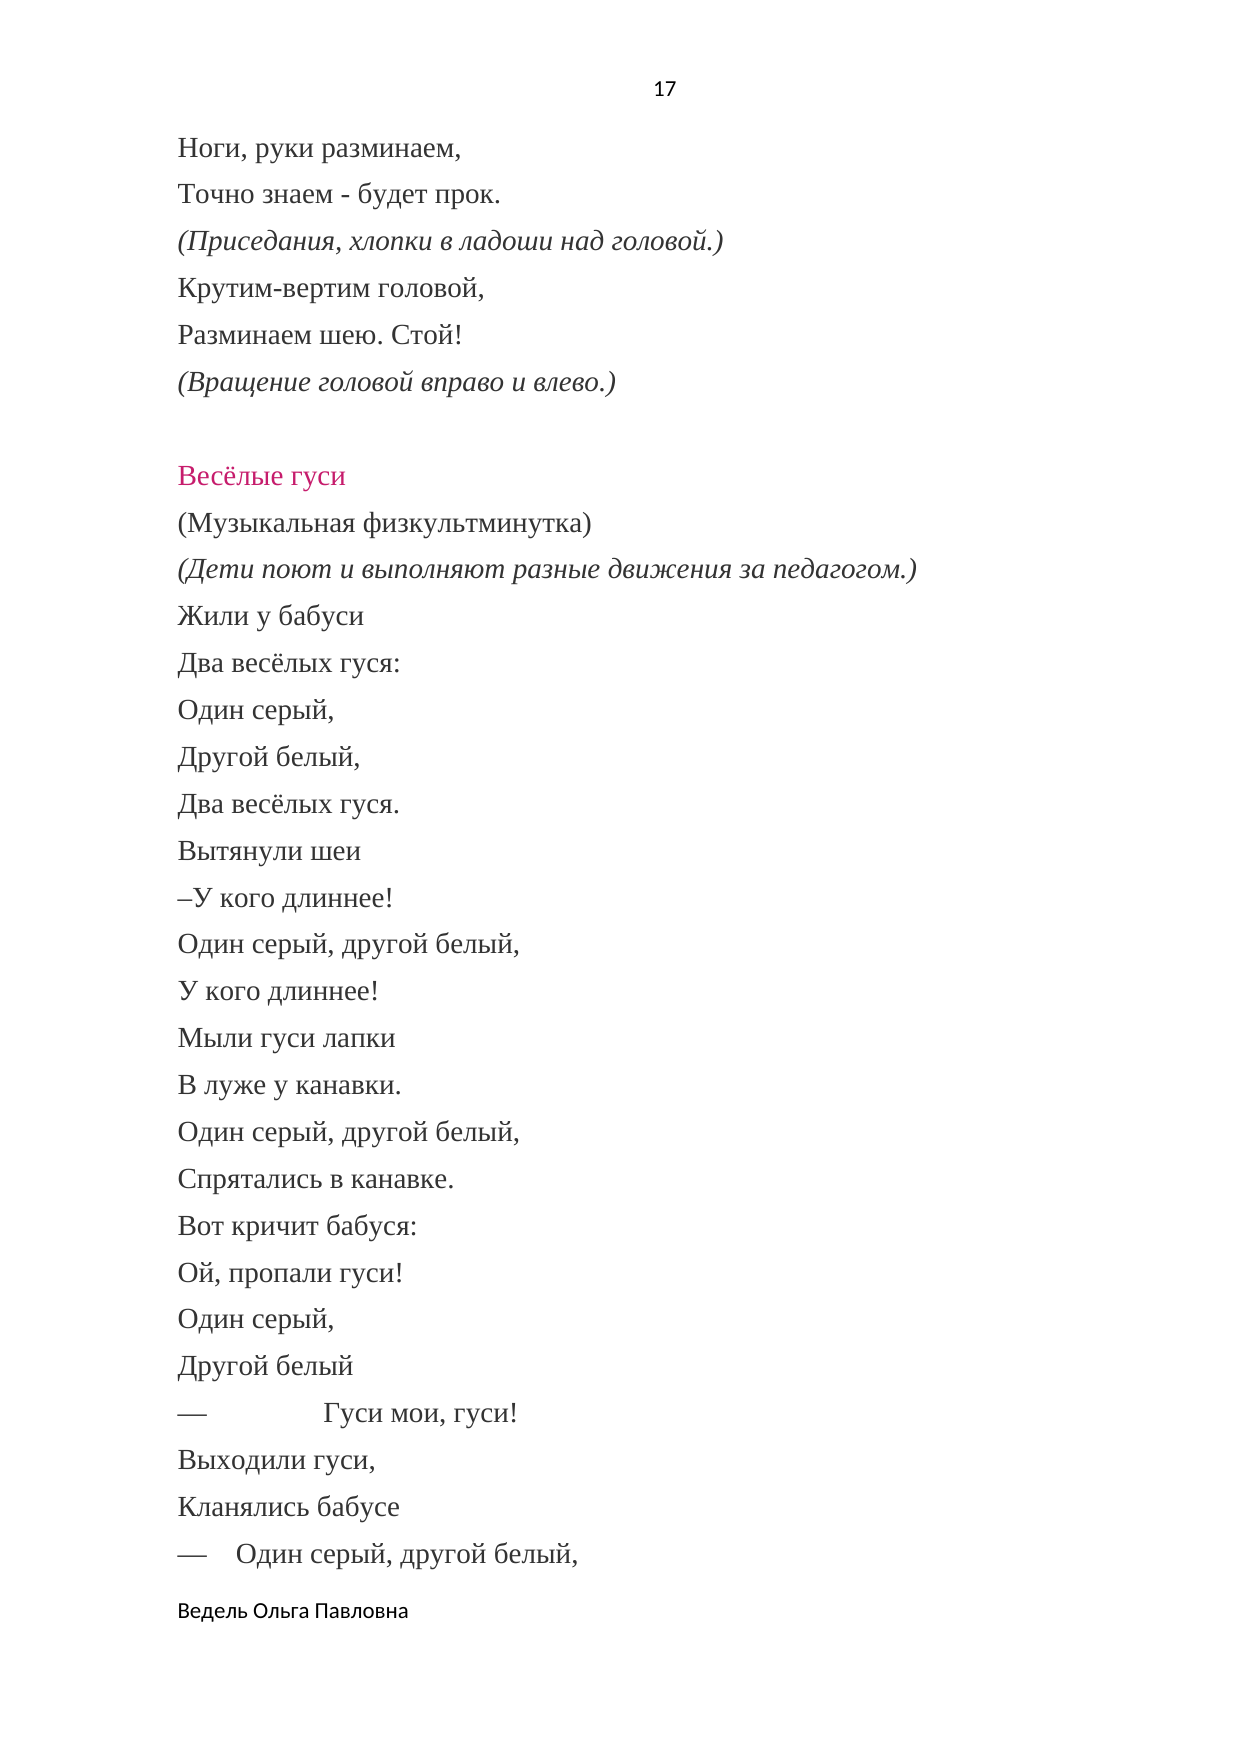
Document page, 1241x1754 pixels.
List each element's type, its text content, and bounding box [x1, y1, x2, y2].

text Один серый, [177, 692, 1152, 726]
text (Приседания, хлопки в ладоши над головой.) [177, 223, 1152, 257]
text Выходили гуси, [177, 1442, 1152, 1476]
text Ноги, руки разминаем, [177, 130, 1152, 163]
subtitle Весёлые гуси [177, 458, 1152, 491]
text Разминаем шею. Стой! [177, 317, 1152, 351]
text Жили у бабуси [177, 598, 1152, 632]
text Один серый, [177, 1302, 1152, 1335]
text Спрятались в канавке. [177, 1161, 1152, 1194]
text Один серый, другой белый, [177, 927, 1152, 960]
text Кланялись бабусе [177, 1489, 1152, 1523]
text Два весёлых гуся. [177, 786, 1152, 819]
text — Один серый, другой белый, [177, 1536, 1152, 1569]
text (Дети поют и выполняют разные движения за педагогом.) [177, 552, 1152, 585]
text Два весёлых гуся: [177, 645, 1152, 679]
text У кого длиннее! [177, 973, 1152, 1007]
text Вот кричит бабуся: [177, 1208, 1152, 1241]
text Вытянули шеи [177, 833, 1152, 866]
text Точно знаем - будет прок. [177, 177, 1152, 210]
text Один серый, другой белый, [177, 1114, 1152, 1148]
text Мыли гуси лапки [177, 1020, 1152, 1054]
text Другой белый [177, 1348, 1152, 1382]
text –У кого длиннее! [177, 880, 1152, 913]
text В луже у канавки. [177, 1067, 1152, 1101]
text Крутим-вертим головой, [177, 270, 1152, 304]
text (Вращение головой вправо и влево.) [177, 364, 1152, 398]
text Ой, пропали гуси! [177, 1255, 1152, 1288]
text — Гуси мои, гуси! [177, 1395, 1152, 1429]
text (Музыкальная физкультминутка) [177, 505, 1152, 538]
text Другой белый, [177, 739, 1152, 773]
